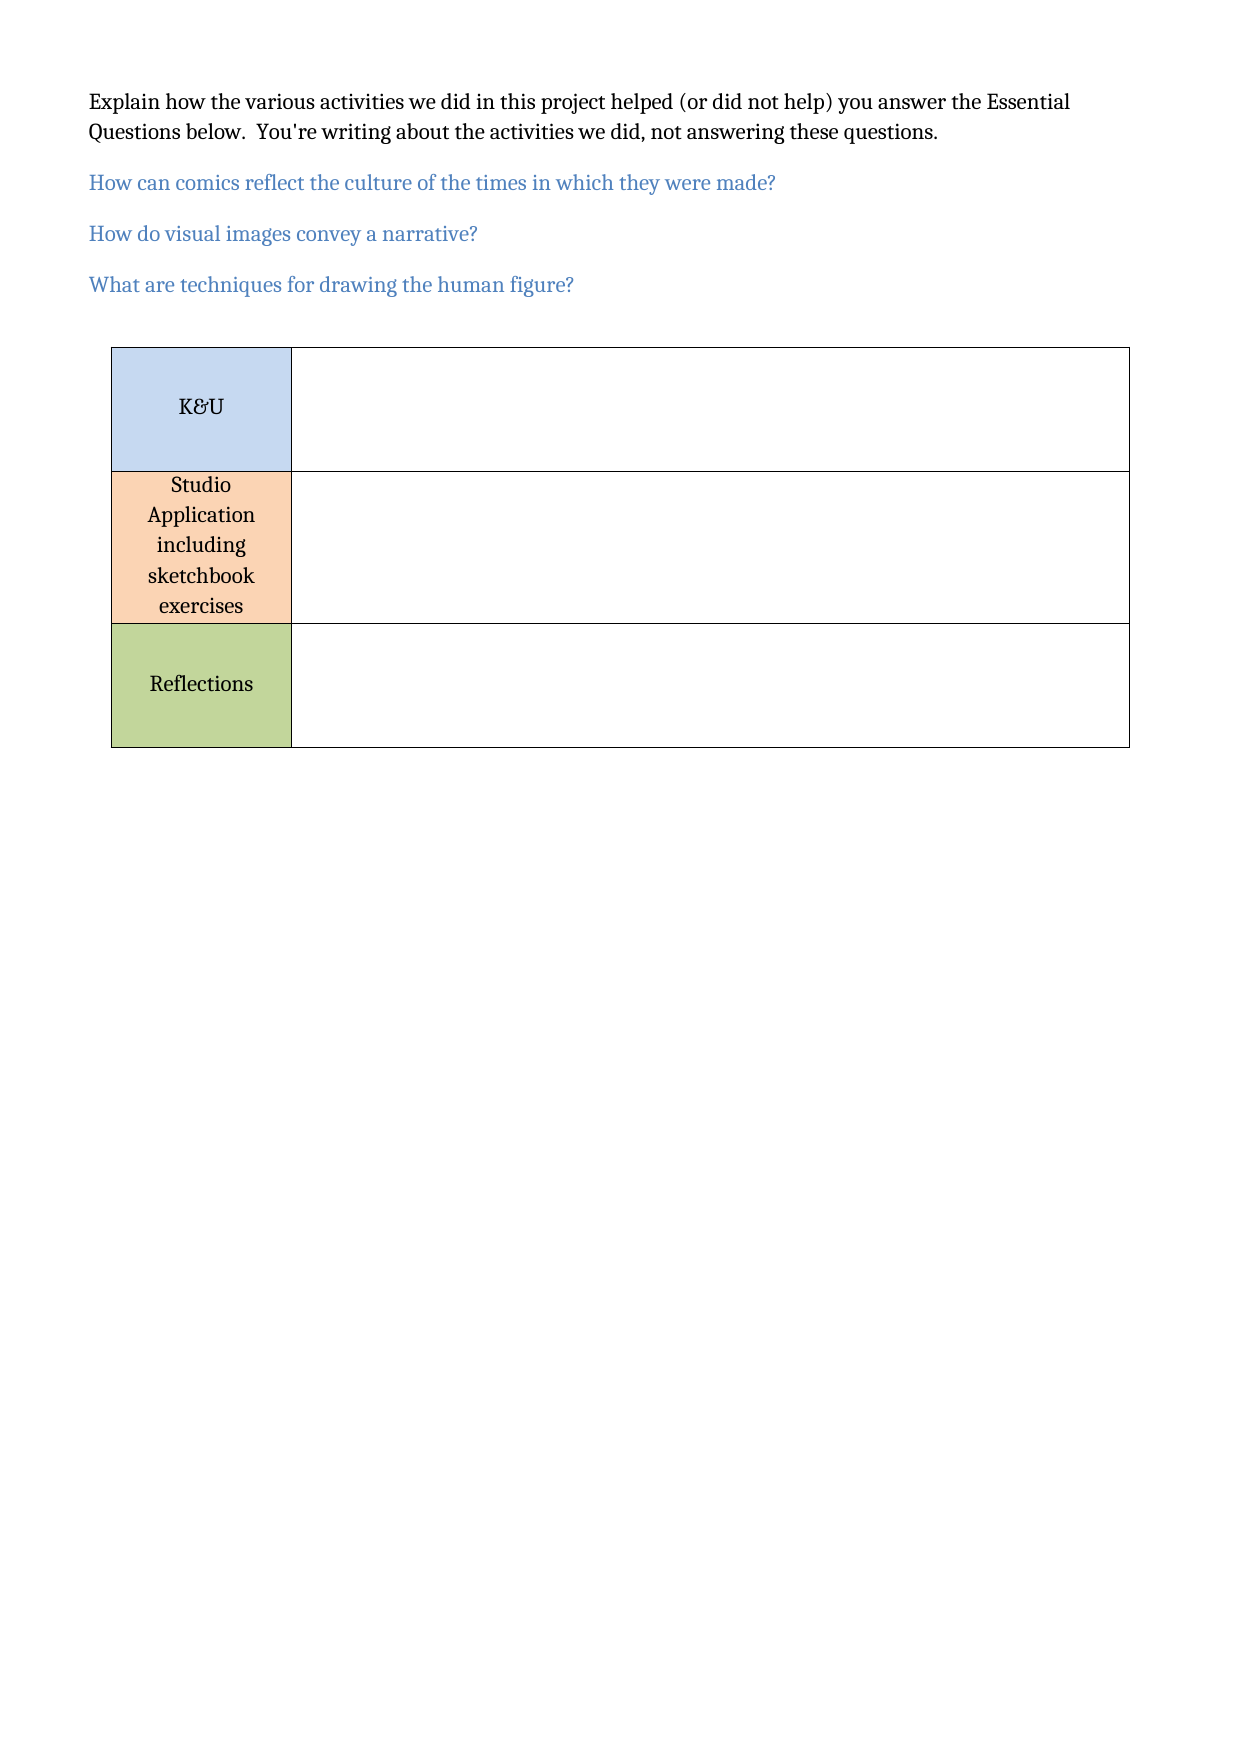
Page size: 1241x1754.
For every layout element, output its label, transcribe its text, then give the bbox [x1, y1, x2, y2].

text What are techniques for drawing the human figure? [89, 272, 1152, 298]
text How do visual images convey a narrative? [89, 221, 1152, 247]
text How can comics reflect the culture of the times in which they were made? [89, 170, 1152, 196]
text Explain how the various activities we did in this project helped (or did not help) you answer the Essential Questions below. You're writing about the activities we did, not answering these questions. [89, 89, 1152, 145]
